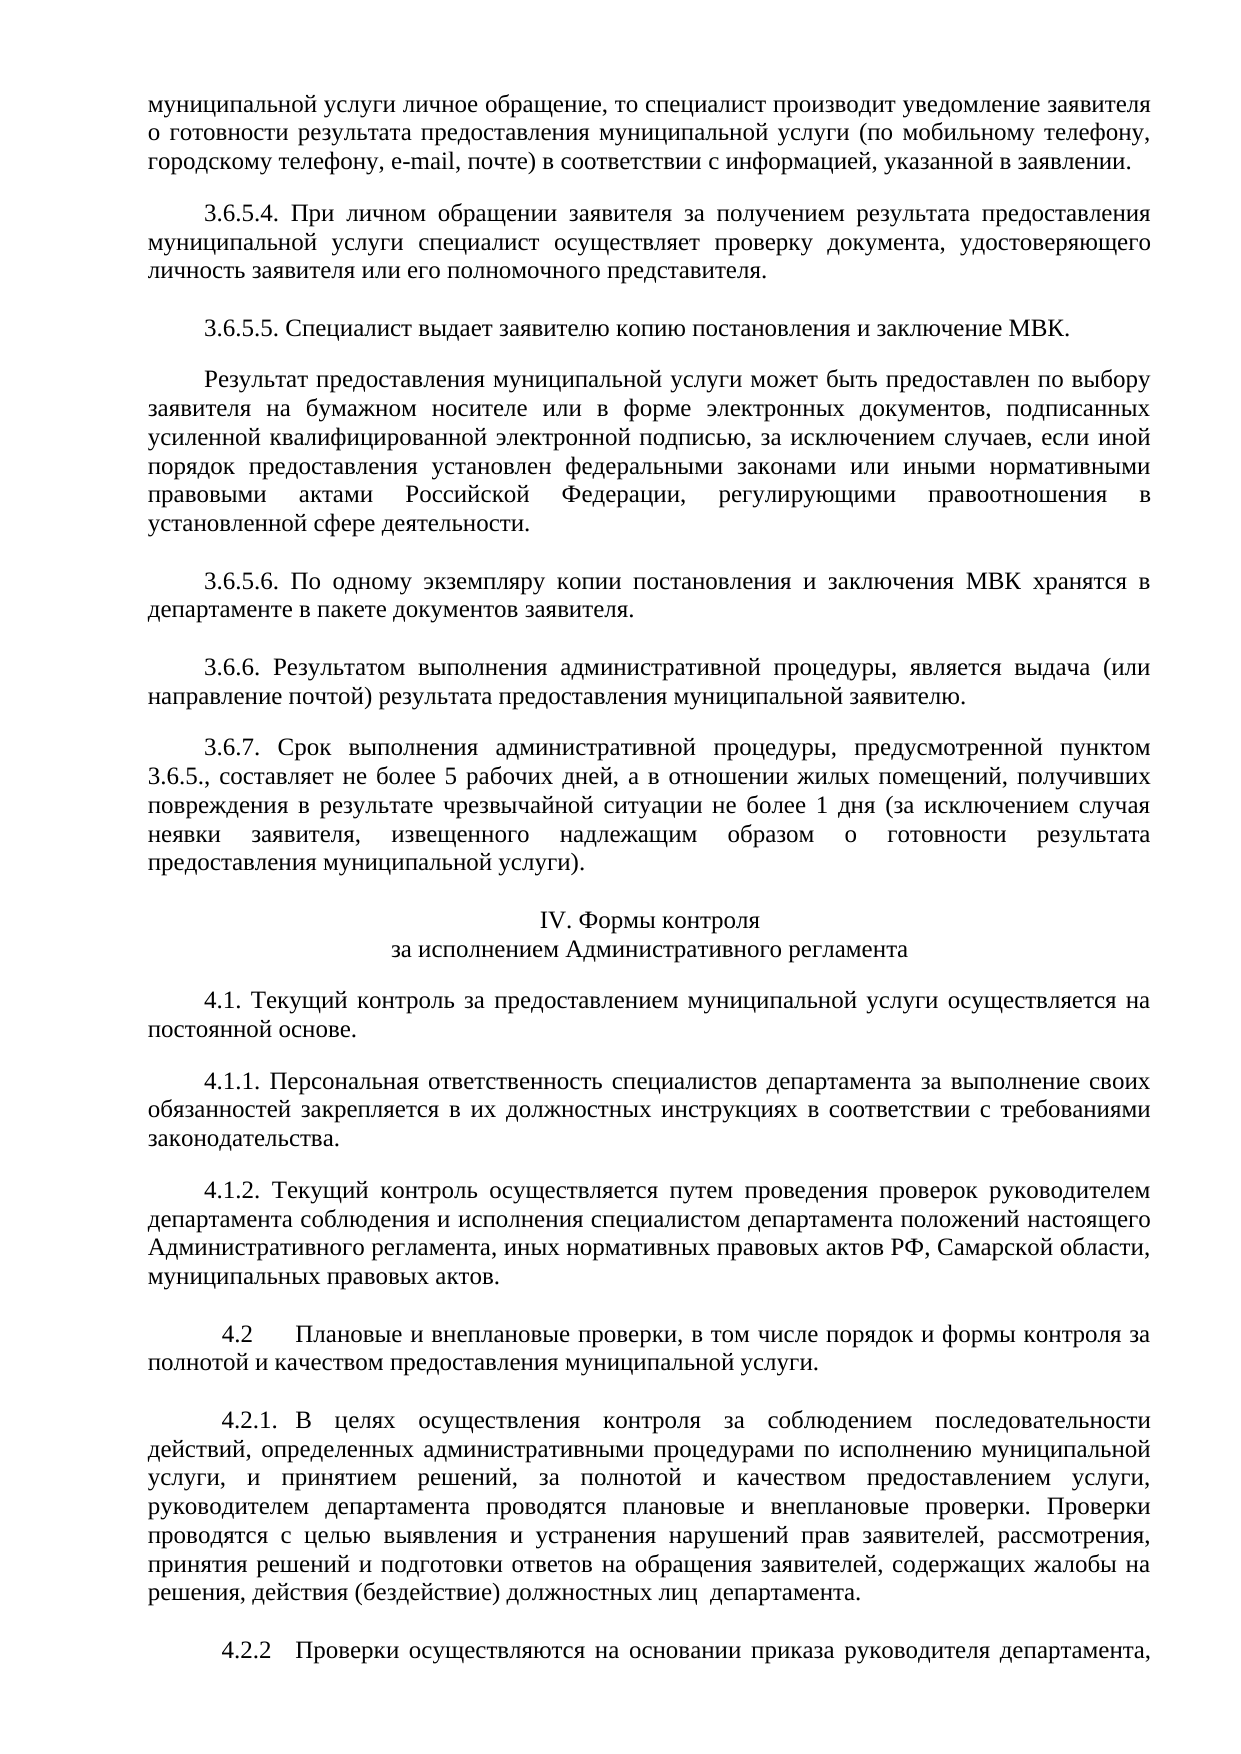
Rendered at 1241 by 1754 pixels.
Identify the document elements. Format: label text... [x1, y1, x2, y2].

text 3.6.5.5. Специалист выдает заявителю копию постановления и заключение МВК. [148, 313, 1152, 342]
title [148, 1635, 1152, 1664]
text 3.6.7. Срок выполнения административной процедуры, предусмотренной пунктом 3.6.5., составляет не более 5 рабочих дней, а в отношении жилых помещений, получивших повреждения в результате чрезвычайной ситуации не более 1 дня (за исключением случая неявки заявителя, извещенного надлежащим образом о готовности результата предоставления муниципальной услуги). [148, 732, 1152, 876]
title В целях осуществления контроля за соблюдением последовательности действий, определенных административными процедурами по исполнению муниципальной услуги, и принятием решений, за полнотой и качеством предоставлением услуги, руководителем департамента проводятся плановые и внеплановые проверки. Проверки проводятся с целью выявления и устранения нарушений прав заявителей, рассмотрения, принятия решений и подготовки ответов на обращения заявителей, содержащих жалобы на решения, действия (бездействие) должностных лиц департамента. [148, 1405, 1152, 1606]
text 3.6.6. Результатом выполнения административной процедуры, является выдача (или направление почтой) результата предоставления муниципальной заявителю. [148, 652, 1152, 709]
text за исполнением Административного регламента [148, 934, 1152, 962]
text 3.6.5.4. При личном обращении заявителя за получением результата предоставления муниципальной услуги специалист осуществляет проверку документа, удостоверяющего личность заявителя или его полномочного представителя. [148, 198, 1152, 284]
text 4.1.2. Текущий контроль осуществляется путем проведения проверок руководителем департамента соблюдения и исполнения специалистом департамента положений настоящего Административного регламента, иных нормативных правовых актов РФ, Самарской области, муниципальных правовых актов. [148, 1175, 1152, 1290]
text Результат предоставления муниципальной услуги может быть предоставлен по выбору заявителя на бумажном носителе или в форме электронных документов, подписанных усиленной квалифицированной электронной подписью, за исключением случаев, если иной порядок предоставления установлен федеральными законами или иными нормативными правовыми актами Российской Федерации, регулирующими правоотношения в установленной сфере деятельности. [148, 364, 1152, 537]
text IV. Формы контроля [148, 905, 1152, 934]
title Плановые и внеплановые проверки, в том числе порядок и формы контроля за полнотой и качеством предоставления муниципальной услуги. [148, 1319, 1152, 1376]
text 4.1.1. Персональная ответственность специалистов департамента за выполнение своих обязанностей закрепляется в их должностных инструкциях в соответствии с требованиями законодательства. [148, 1066, 1152, 1152]
text 4.1. Текущий контроль за предоставлением муниципальной услуги осуществляется на постоянной основе. [148, 985, 1152, 1043]
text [148, 89, 1152, 175]
text 3.6.5.6. По одному экземпляру копии постановления и заключения МВК хранятся в департаменте в пакете документов заявителя. [148, 566, 1152, 623]
